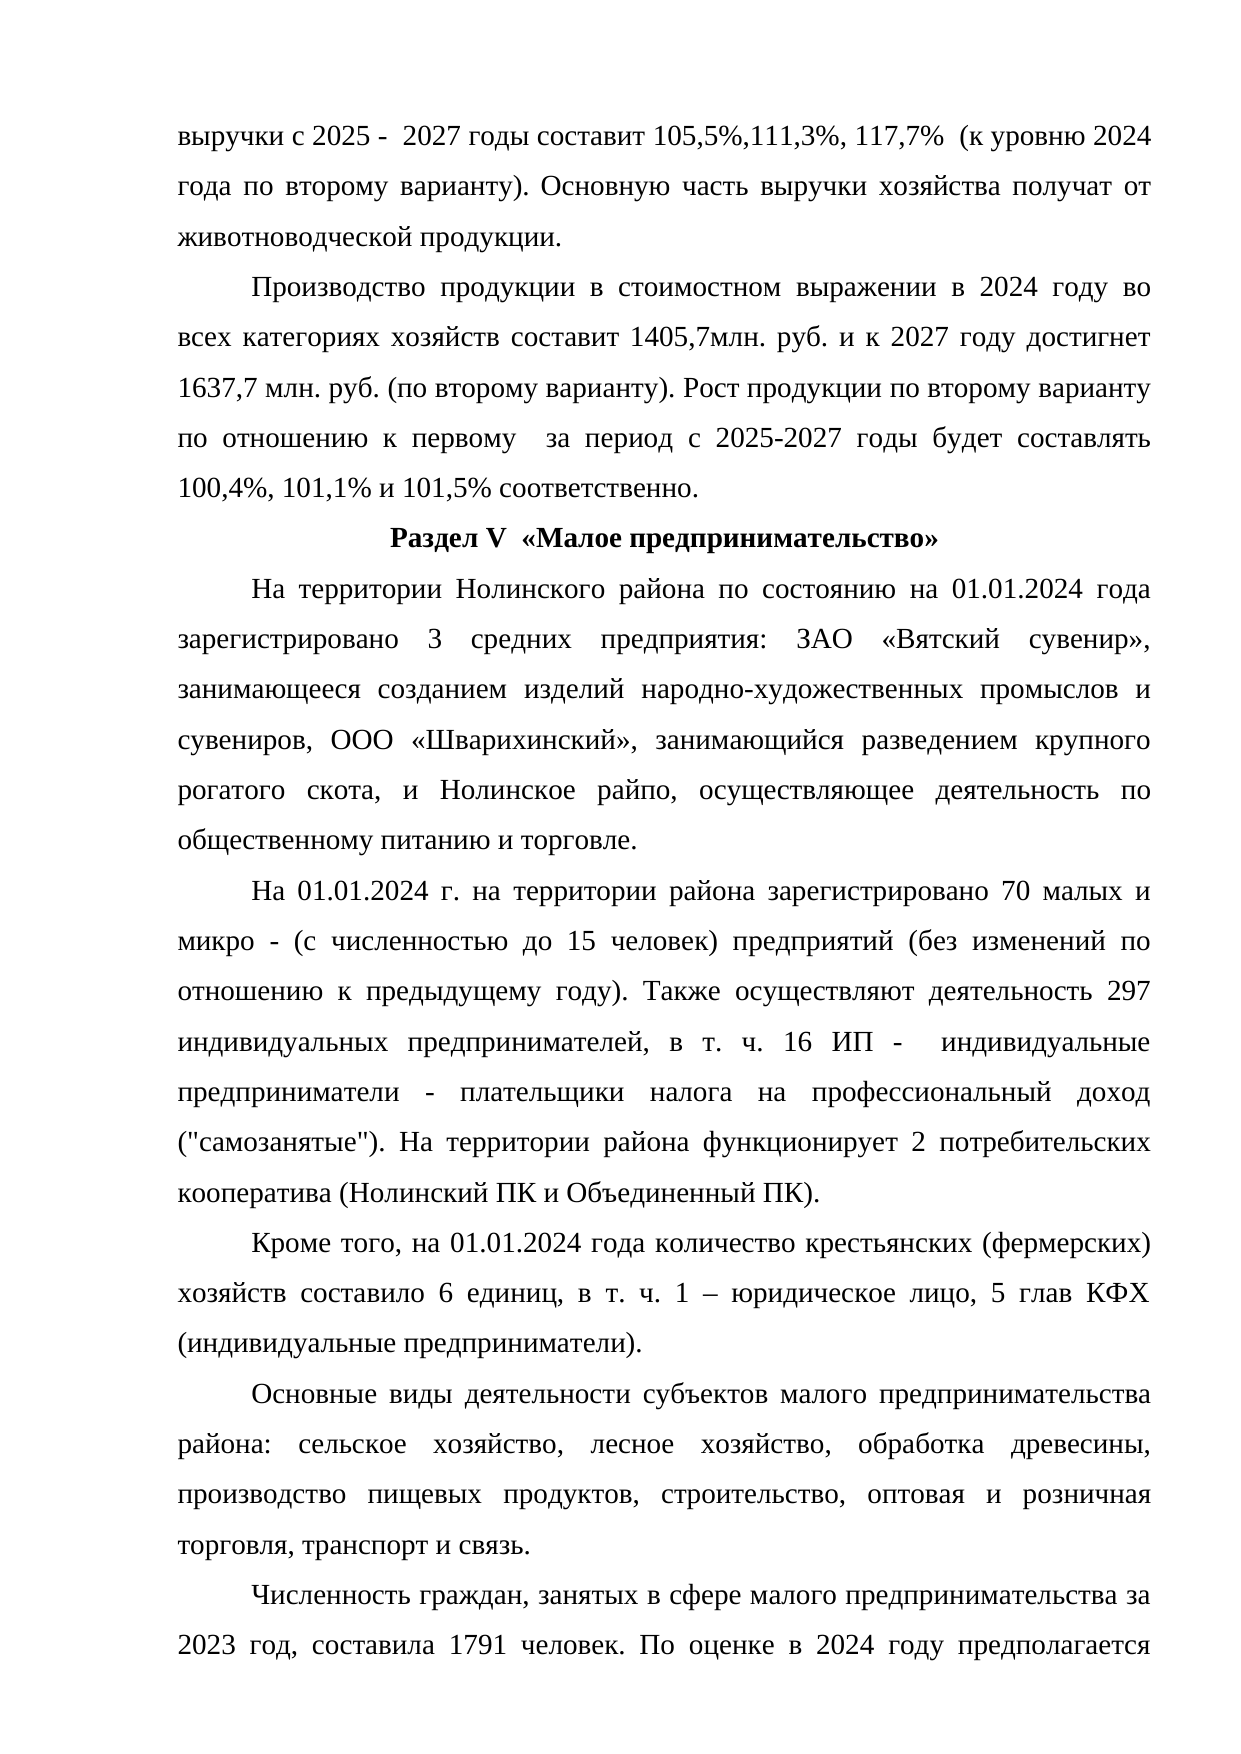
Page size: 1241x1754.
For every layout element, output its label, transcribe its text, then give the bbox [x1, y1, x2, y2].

text На 01.01.2024 г. на территории района зарегистрировано 70 малых и микро - (с численностью до 15 человек) предприятий (без изменений по отношению к предыдущему году). Также осуществляют деятельность 297 индивидуальных предпринимателей, в т. ч. 16 ИП - индивидуальные предприниматели - плательщики налога на профессиональный доход ("самозанятые"). На территории района функционирует 2 потребительских кооператива (Нолинский ПК и Объединенный ПК). [177, 873, 1152, 1208]
text На территории Нолинского района по состоянию на 01.01.2024 года зарегистрировано 3 средних предприятия: ЗАО «Вятский сувенир», занимающееся созданием изделий народно-художественных промыслов и сувениров, ООО «Шварихинский», занимающийся разведением крупного рогатого скота, и Нолинское райпо, осуществляющее деятельность по общественному питанию и торговле. [177, 571, 1152, 856]
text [177, 1577, 1152, 1661]
text Раздел V «Малое предпринимательство» [177, 521, 1152, 554]
text Кроме того, на 01.01.2024 года количество крестьянских (фермерских) хозяйств составило 6 единиц, в т. ч. 1 – юридическое лицо, 5 глав КФХ (индивидуальные предприниматели). [177, 1225, 1152, 1359]
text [177, 118, 1152, 252]
text Производство продукции в стоимостном выражении в 2024 году во всех категориях хозяйств составит 1405,7млн. руб. и к 2027 году достигнет 1637,7 млн. руб. (по второму варианту). Рост продукции по второму варианту по отношению к первому за период с 2025-2027 годы будет составлять 100,4%, 101,1% и 101,5% соответственно. [177, 269, 1152, 504]
text Основные виды деятельности субъектов малого предпринимательства района: сельское хозяйство, лесное хозяйство, обработка древесины, производство пищевых продуктов, строительство, оптовая и розничная торговля, транспорт и связь. [177, 1376, 1152, 1560]
